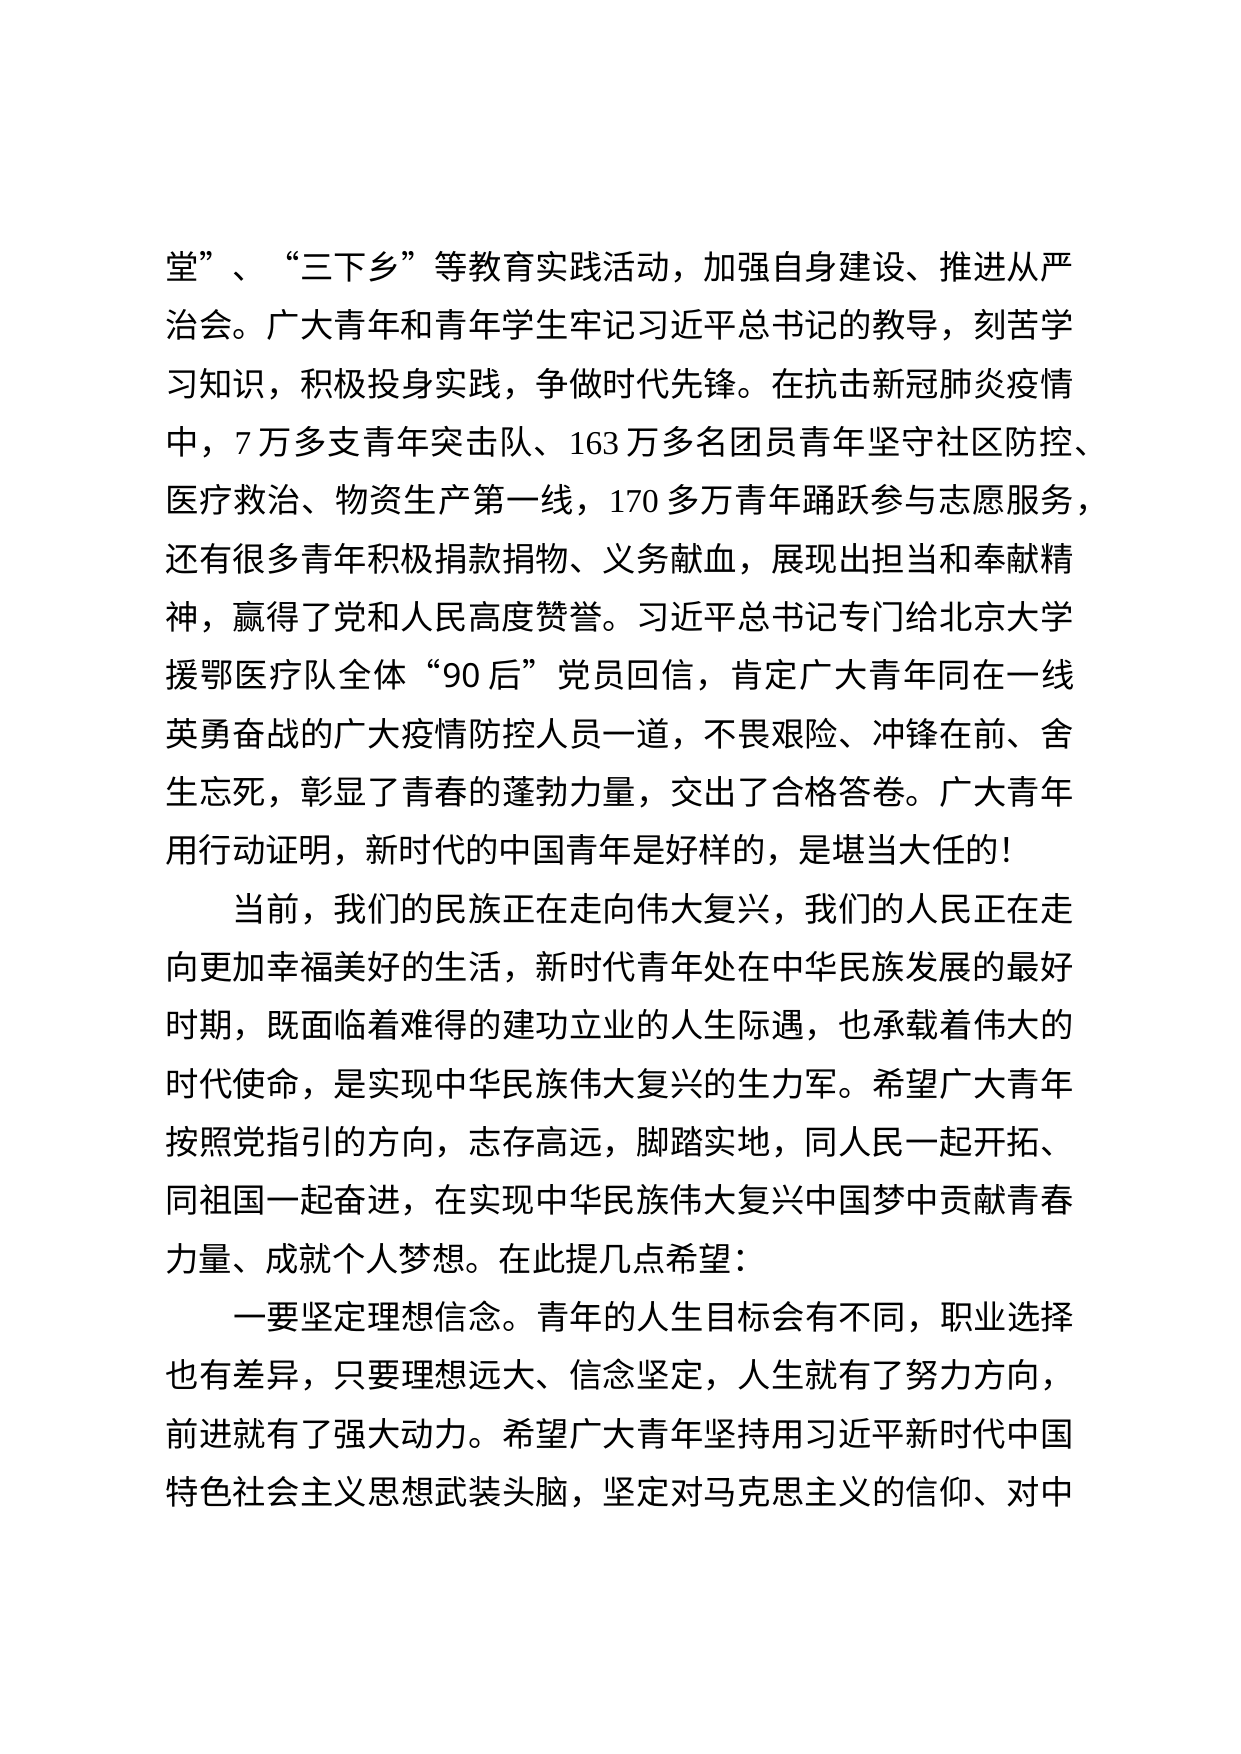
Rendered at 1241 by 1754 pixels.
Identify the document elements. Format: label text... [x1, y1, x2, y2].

text 当前，我们的民族正在走向伟大复兴，我们的人民正在走向更加幸福美好的生活，新时代青年处在中华民族发展的最好时期，既面临着难得的建功立业的人生际遇，也承载着伟大的时代使命，是实现中华民族伟大复兴的生力军。希望广大青年按照党指引的方向，志存高远，脚踏实地，同人民一起开拓、同祖国一起奋进，在实现中华民族伟大复兴中国梦中贡献青春力量、成就个人梦想。在此提几点希望： [165, 874, 1075, 1283]
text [165, 233, 1075, 874]
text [165, 1283, 1075, 1516]
